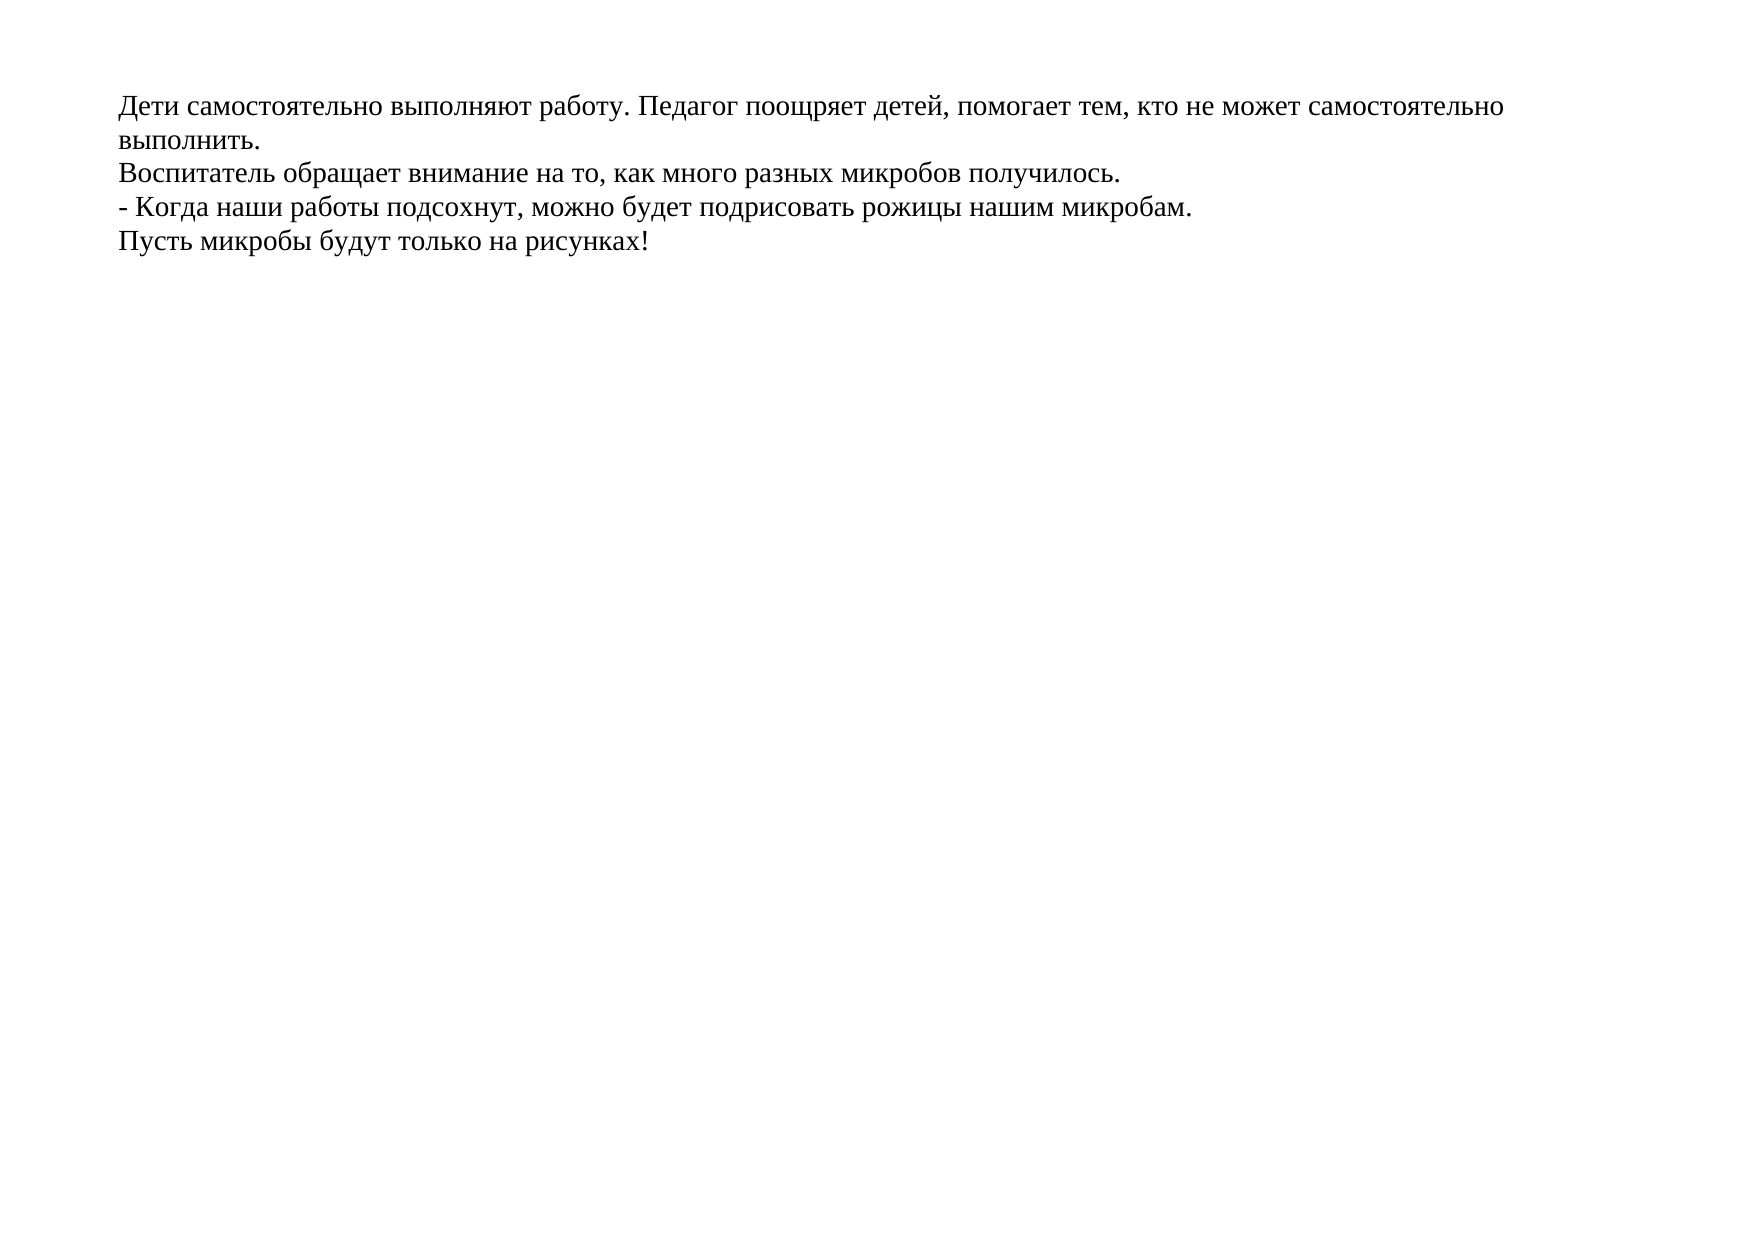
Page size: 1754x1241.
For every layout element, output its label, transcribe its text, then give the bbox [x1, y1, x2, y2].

text Дети самостоятельно выполняют работу. Педагог поощряет детей, помогает тем, кто не может самостоятельно выполнить. [118, 88, 1636, 156]
text Воспитатель обращает внимание на то, как много разных микробов получилось. [118, 156, 1636, 189]
text Пусть микробы будут только на рисунках! [118, 223, 1636, 256]
text - Когда наши работы подсохнут, можно будет подрисовать рожицы нашим микробам. [118, 189, 1636, 223]
